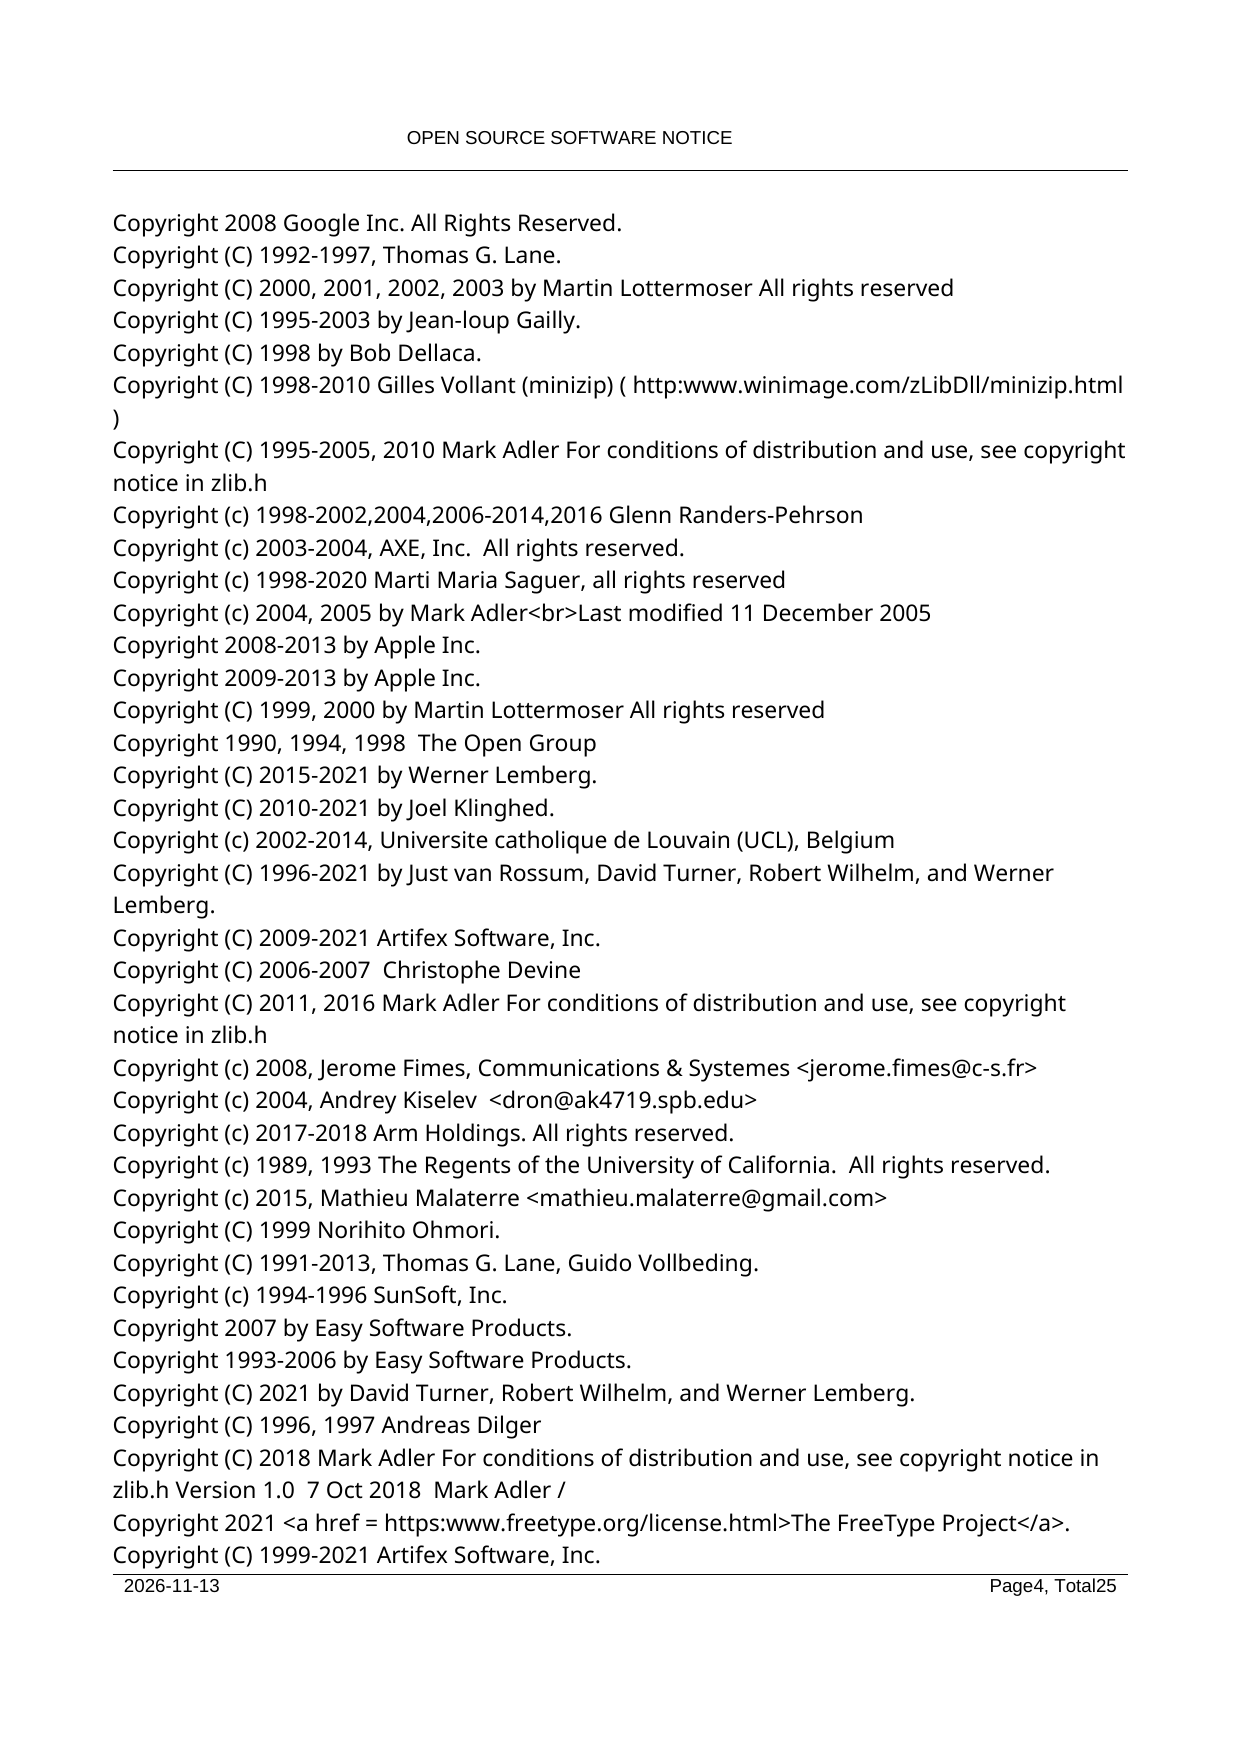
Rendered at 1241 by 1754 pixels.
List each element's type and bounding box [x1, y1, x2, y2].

text [112, 206, 1128, 1571]
